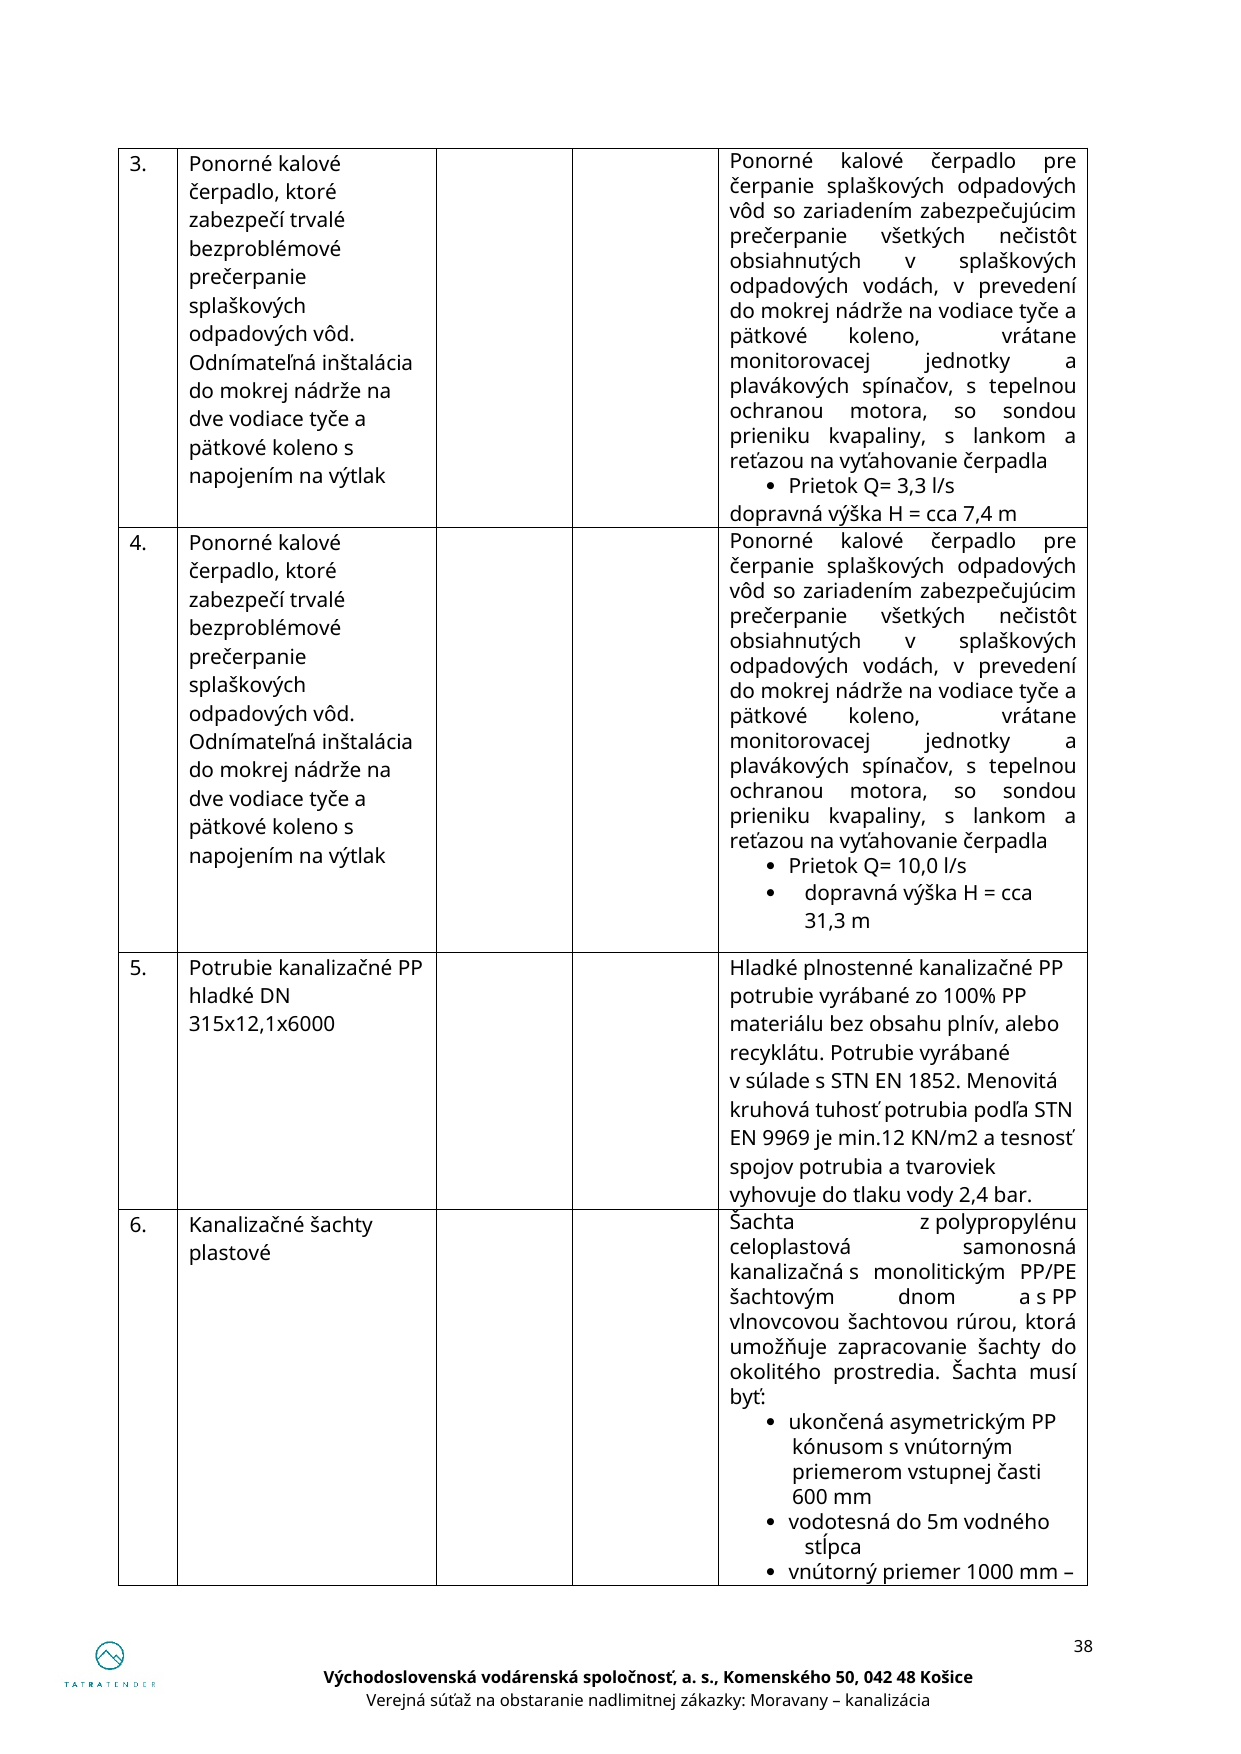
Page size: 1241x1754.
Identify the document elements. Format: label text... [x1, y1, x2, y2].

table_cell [178, 1210, 436, 1585]
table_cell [719, 1210, 1087, 1585]
table_cell [573, 149, 718, 527]
table_cell [437, 1210, 572, 1585]
table_cell [573, 953, 718, 1209]
table_cell 6. [119, 1210, 177, 1585]
table_cell Ponorné kalové čerpadlo pre čerpanie splaškových odpadových vôd so zariadením zabezpečujúcim prečerpanie všetkých nečistôt obsiahnutých v splaškových odpadových vodách, v prevedení do mokrej nádrže na vodiace tyče a pätkové koleno, vrátane monitorovacej jednotky a plavákových spínačov, s tepelnou ochranou motora, so sondou prieniku kvapaliny, s lankom a reťazou na vyťahovanie čerpadla Prietok Q= 10,0 l/s dopravná výška H = cca 31,3 m [719, 528, 1087, 952]
table_cell [573, 1210, 718, 1585]
table_cell [437, 528, 572, 952]
table_cell 5. [119, 953, 177, 1209]
table_cell 3. [119, 149, 177, 527]
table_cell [178, 149, 436, 527]
table_cell 4. [119, 528, 177, 952]
picture [43, 1617, 176, 1711]
table_cell Potrubie kanalizačné PP hladké DN 315x12,1x6000 [178, 953, 436, 1209]
table_cell Ponorné kalové čerpadlo pre čerpanie splaškových odpadových vôd so zariadením zabezpečujúcim prečerpanie všetkých nečistôt obsiahnutých v splaškových odpadových vodách, v prevedení do mokrej nádrže na vodiace tyče a pätkové koleno, vrátane monitorovacej jednotky a plavákových spínačov, s tepelnou ochranou motora, so sondou prieniku kvapaliny, s lankom a reťazou na vyťahovanie čerpadla Prietok Q= 3,3 l/s dopravná výška H = cca 7,4 m [719, 149, 1087, 527]
table_cell [437, 953, 572, 1209]
table_cell [573, 528, 718, 952]
table_cell Hladké plnostenné kanalizačné PP potrubie vyrábané zo 100% PP materiálu bez obsahu plnív, alebo recyklátu. Potrubie vyrábané v súlade s STN EN 1852. Menovitá kruhová tuhosť potrubia podľa STN EN 9969 je min.12 KN/m2 a tesnosť spojov potrubia a tvaroviek vyhovuje do tlaku vody 2,4 bar. [719, 953, 1087, 1209]
table_cell [437, 149, 572, 527]
